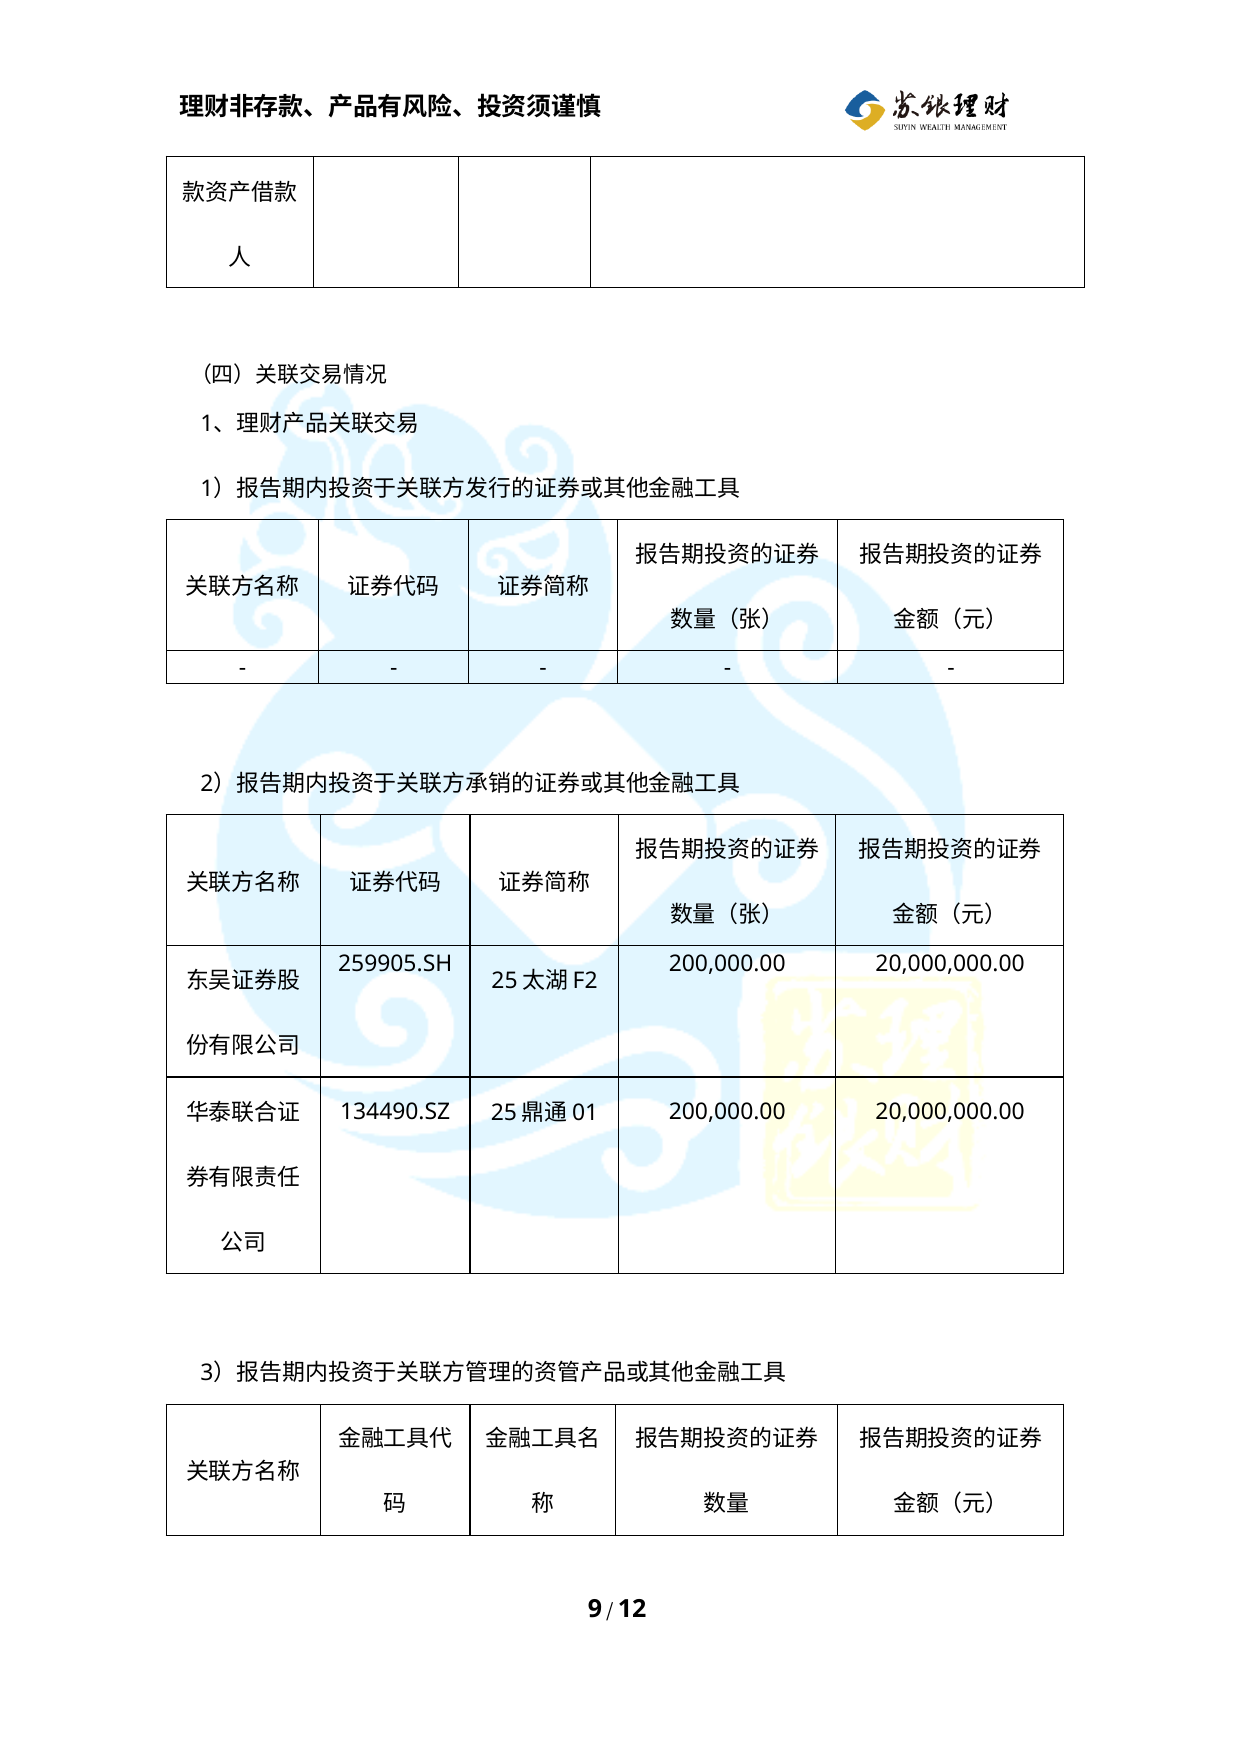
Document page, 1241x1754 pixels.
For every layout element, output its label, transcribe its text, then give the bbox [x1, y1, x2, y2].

table_cell - [167, 651, 318, 683]
table_header 关联方名称 [167, 1405, 320, 1534]
table_cell 东吴证券股份有限公司 [167, 946, 320, 1076]
table_header 关联方名称 [167, 815, 320, 945]
table_cell 200,000.00 [619, 946, 835, 1076]
table_cell 200,000.00 [619, 1078, 835, 1272]
picture [820, 72, 1039, 143]
text 1、理财产品关联交易 [177, 389, 1053, 454]
table_header 报告期投资的证券金额（元） [838, 520, 1063, 650]
table_header 报告期投资的证券金额（元） [838, 1405, 1063, 1534]
table_header 报告期投资的证券数量（张） [618, 520, 837, 650]
table_cell 25太湖F2 [471, 946, 618, 1076]
table_cell - [591, 157, 1084, 287]
list 报告期内投资于关联方管理的资管产品或其他金融工具 [177, 1338, 1053, 1403]
table_header 关联方名称 [167, 520, 318, 650]
subtitle 关联交易情况 [190, 356, 1053, 389]
table_cell - [469, 651, 617, 683]
text 1）报告期内投资于关联方发行的证券或其他金融工具 [177, 454, 1053, 519]
table_header 报告期投资的证券金额（元） [836, 815, 1063, 945]
table_header 金融工具代码 [321, 1405, 469, 1534]
table_cell - [319, 651, 468, 683]
table_cell 25鼎通01 [471, 1078, 618, 1272]
table_header 金融工具名称 [471, 1405, 615, 1534]
table_header 证券简称 [471, 815, 618, 945]
table_cell - [618, 651, 837, 683]
table_cell - [314, 157, 458, 287]
table_cell 20,000,000.00 [836, 946, 1063, 1076]
table_header 证券代码 [321, 815, 469, 945]
table_header 报告期投资的证券数量（张） [619, 815, 835, 945]
text 2）报告期内投资于关联方承销的证券或其他金融工具 [177, 749, 1053, 814]
table_cell 蚂蚁消费贷款资产借款人 [167, 157, 313, 287]
table_cell 20,000,000.00 [836, 1078, 1063, 1272]
table_cell 259905.SH [321, 946, 469, 1076]
table_header 证券简称 [469, 520, 617, 650]
table_header 证券代码 [319, 520, 468, 650]
table_cell - [459, 157, 590, 287]
table_cell 华泰联合证券有限责任公司 [167, 1078, 320, 1272]
table_cell - [838, 651, 1063, 683]
table_header 报告期投资的证券数量 [616, 1405, 837, 1534]
table_cell 134490.SZ [321, 1078, 469, 1272]
